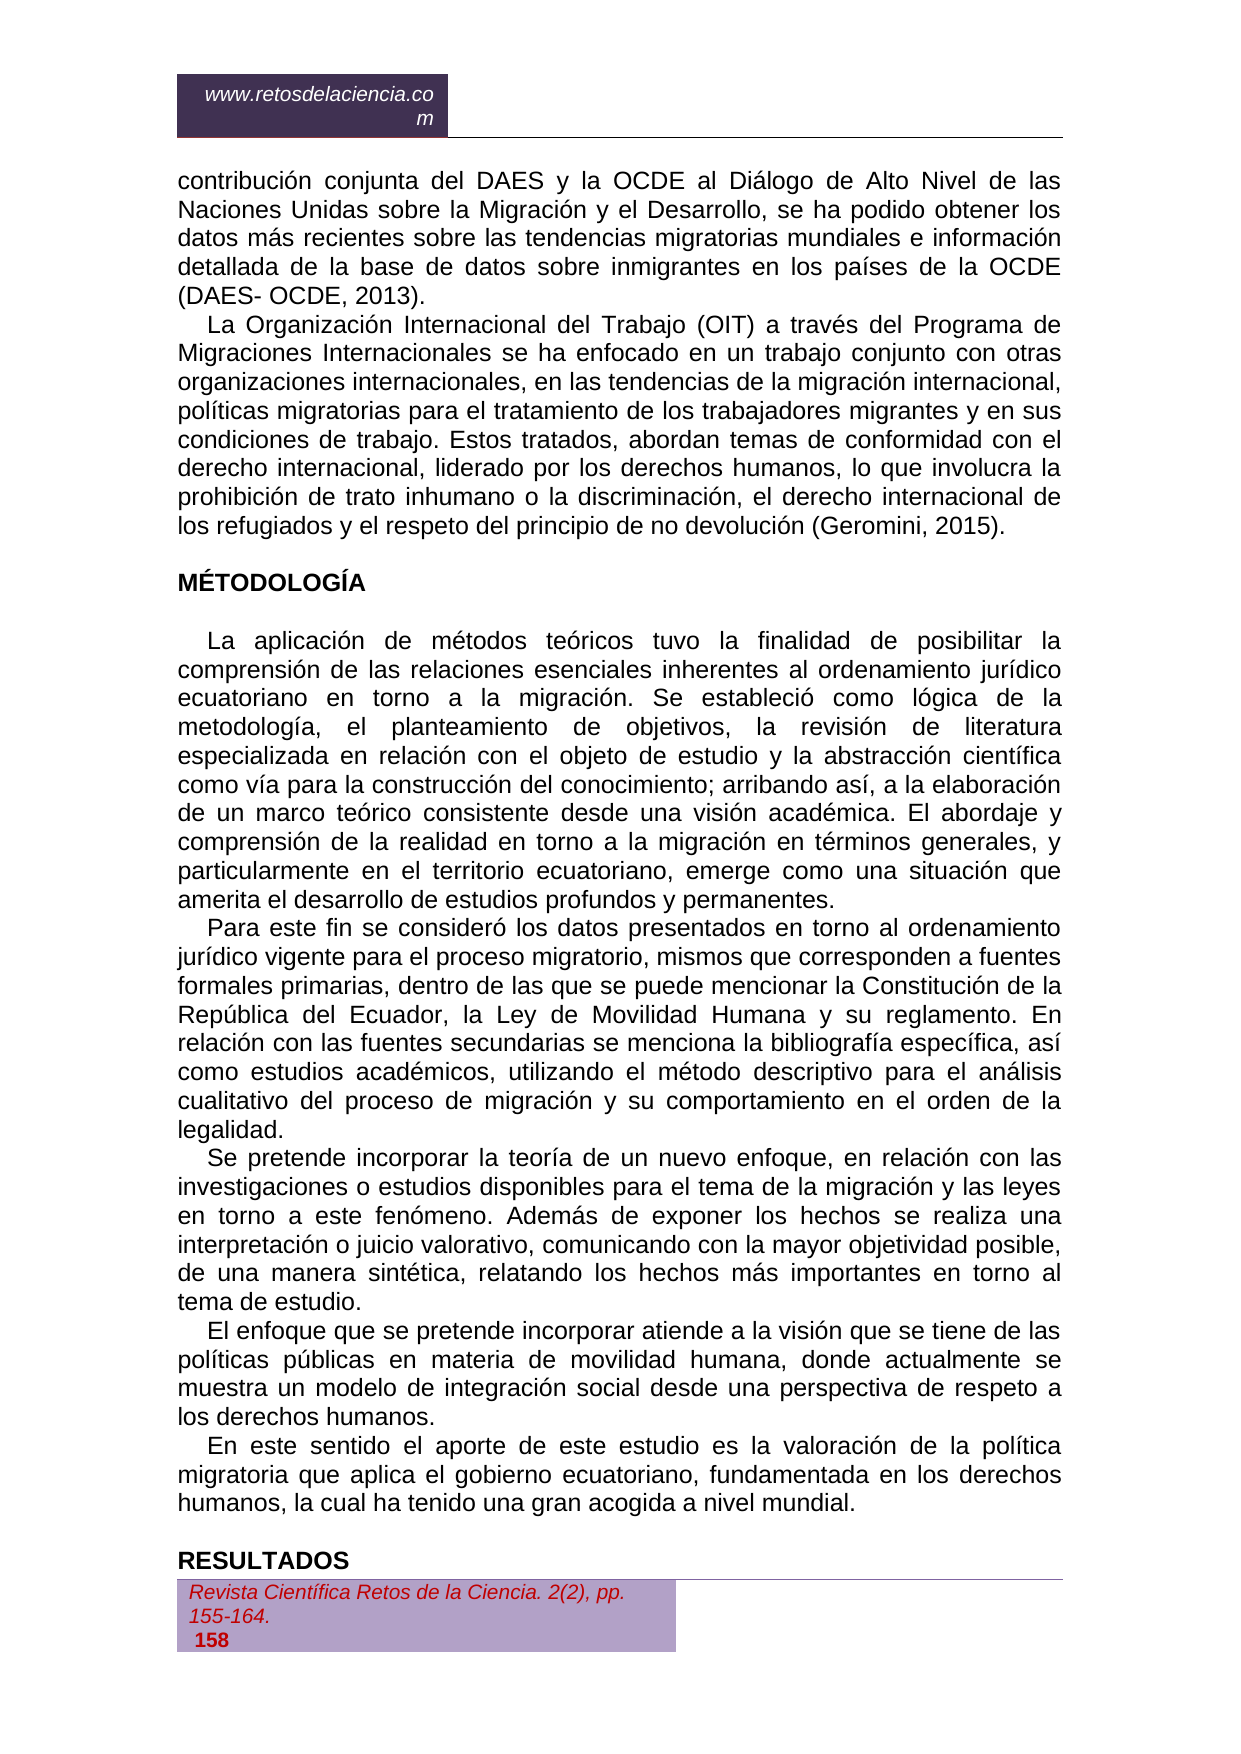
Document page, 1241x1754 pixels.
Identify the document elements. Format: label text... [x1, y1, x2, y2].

text La Organización Internacional del Trabajo (OIT) a través del Programa de Migraciones Internacionales se ha enfocado en un trabajo conjunto con otras organizaciones internacionales, en las tendencias de la migración internacional, políticas migratorias para el tratamiento de los trabajadores migrantes y en sus condiciones de trabajo. Estos tratados, abordan temas de conformidad con el derecho internacional, liderado por los derechos humanos, lo que involucra la prohibición de trato inhumano o la discriminación, el derecho internacional de los refugiados y el respeto del principio de no devolución (Geromini, 2015). [177, 309, 1063, 539]
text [177, 166, 1063, 309]
text MÉTODOLOGÍA [177, 568, 1063, 597]
text Para este fin se consideró los datos presentados en torno al ordenamiento jurídico vigente para el proceso migratorio, mismos que corresponden a fuentes formales primarias, dentro de las que se puede mencionar la Constitución de la República del Ecuador, la Ley de Movilidad Humana y su reglamento. En relación con las fuentes secundarias se menciona la bibliografía específica, así como estudios académicos, utilizando el método descriptivo para el análisis cualitativo del proceso de migración y su comportamiento en el orden de la legalidad. [177, 913, 1063, 1143]
text RESULTADOS [177, 1546, 1063, 1574]
text La aplicación de métodos teóricos tuvo la finalidad de posibilitar la comprensión de las relaciones esenciales inherentes al ordenamiento jurídico ecuatoriano en torno a la migración. Se estableció como lógica de la metodología, el planteamiento de objetivos, la revisión de literatura especializada en relación con el objeto de estudio y la abstracción científica como vía para la construcción del conocimiento; arribando así, a la elaboración de un marco teórico consistente desde una visión académica. El abordaje y comprensión de la realidad en torno a la migración en términos generales, y particularmente en el territorio ecuatoriano, emerge como una situación que amerita el desarrollo de estudios profundos y permanentes. [177, 626, 1063, 913]
text En este sentido el aporte de este estudio es la valoración de la política migratoria que aplica el gobierno ecuatoriano, fundamentada en los derechos humanos, la cual ha tenido una gran acogida a nivel mundial. [177, 1431, 1063, 1517]
text El enfoque que se pretende incorporar atiende a la visión que se tiene de las políticas públicas en materia de movilidad humana, donde actualmente se muestra un modelo de integración social desde una perspectiva de respeto a los derechos humanos. [177, 1316, 1063, 1431]
text Se pretende incorporar la teoría de un nuevo enfoque, en relación con las investigaciones o estudios disponibles para el tema de la migración y las leyes en torno a este fenómeno. Además de exponer los hechos se realiza una interpretación o juicio valorativo, comunicando con la mayor objetividad posible, de una manera sintética, relatando los hechos más importantes en torno al tema de estudio. [177, 1143, 1063, 1316]
